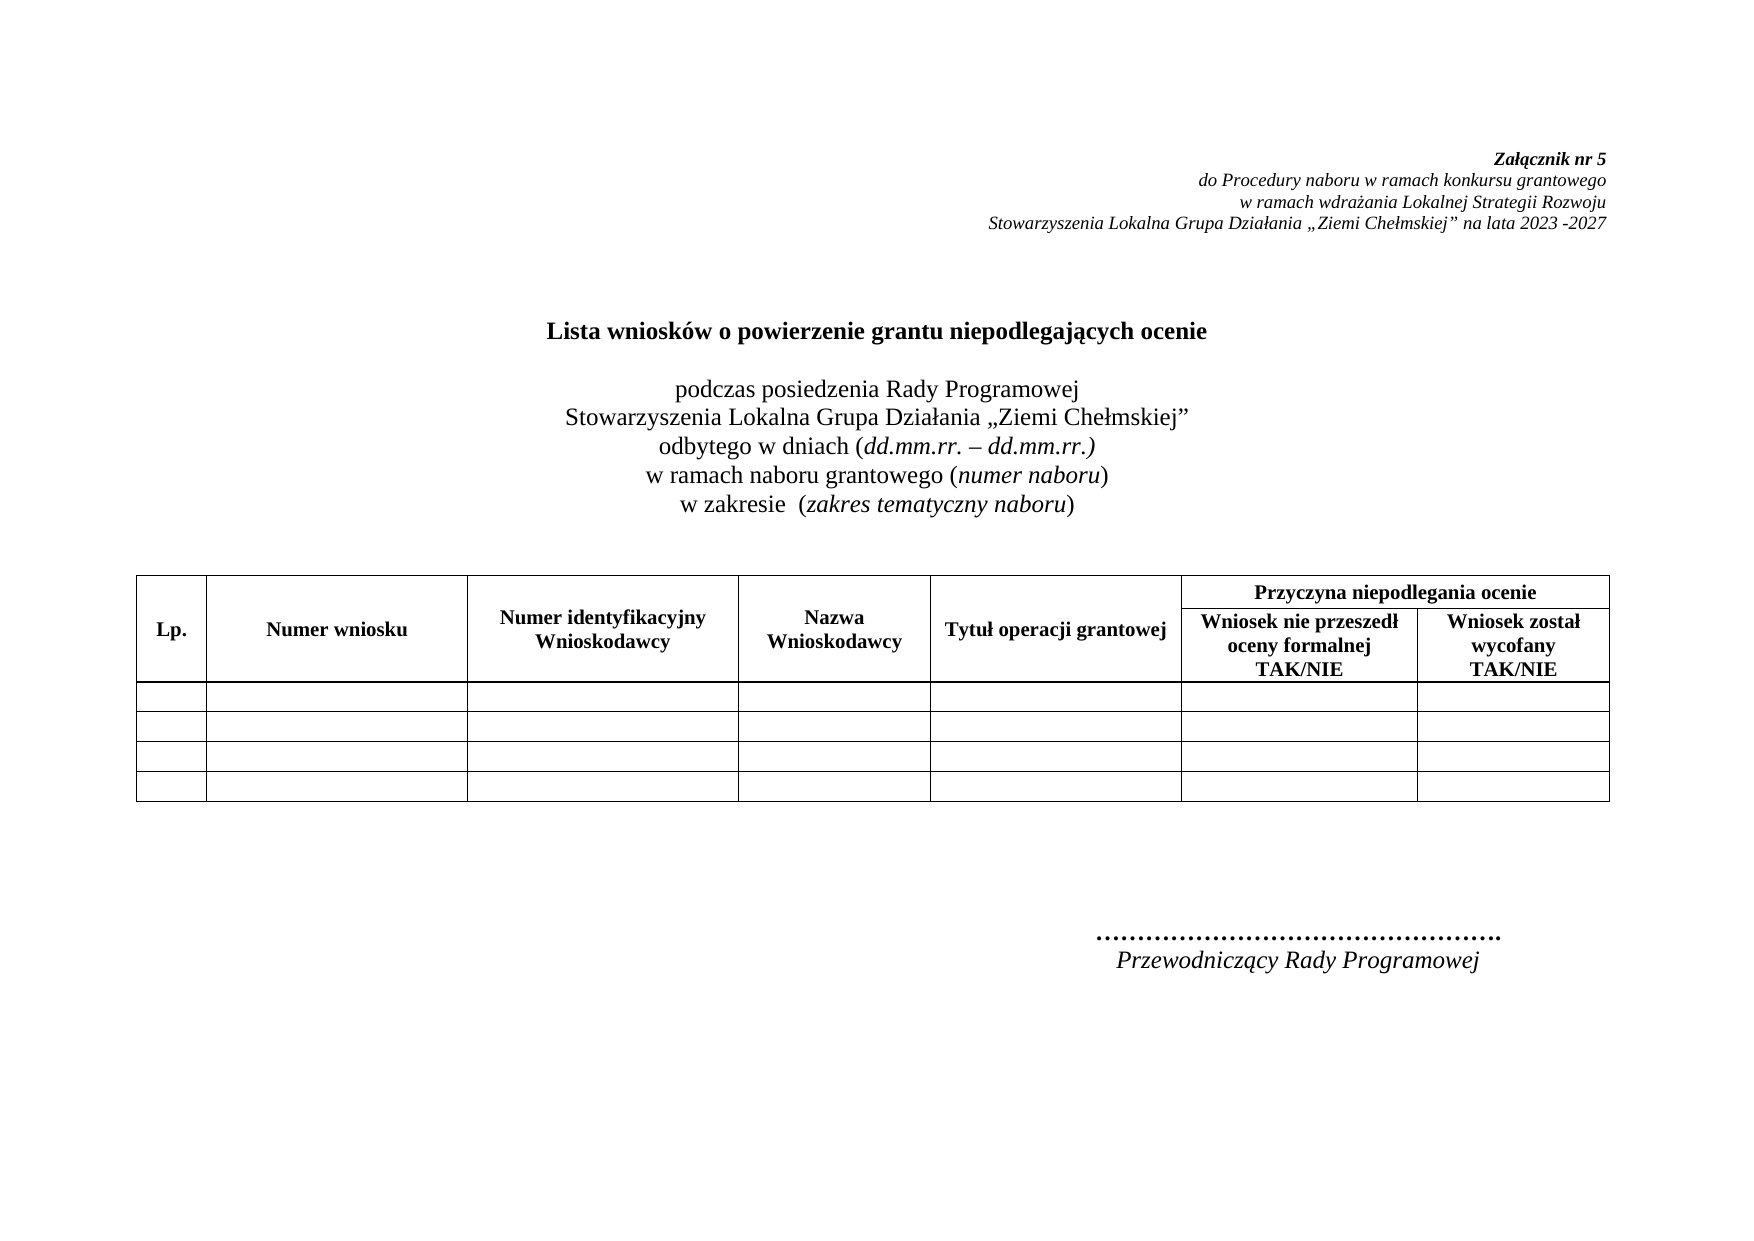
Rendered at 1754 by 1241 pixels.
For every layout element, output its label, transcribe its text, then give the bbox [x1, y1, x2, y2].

table_cell [931, 683, 1181, 711]
table_cell [1182, 712, 1417, 741]
text Załącznik nr 5 [148, 148, 1606, 169]
table_cell [1418, 772, 1609, 801]
table_cell [137, 712, 206, 741]
table_cell [739, 712, 930, 741]
text …………………………………………. [989, 917, 1606, 945]
table_cell [1182, 742, 1417, 771]
table_cell [1418, 742, 1609, 771]
table_cell Wniosek nie przeszedł oceny formalnej TAK/NIE [1182, 609, 1417, 681]
table_cell [207, 742, 467, 771]
table_cell [931, 742, 1181, 771]
table_cell [207, 712, 467, 741]
text do Procedury naboru w ramach konkursu grantowego [148, 169, 1606, 191]
text odbytego w dniach (dd.mm.rr. – dd.mm.rr.) [148, 431, 1606, 460]
table_header Numer wniosku [207, 576, 467, 681]
table_header Przyczyna niepodlegania ocenie [1182, 576, 1609, 608]
text w ramach wdrażania Lokalnej Strategii Rozwoju [148, 191, 1606, 212]
table_cell [931, 712, 1181, 741]
table_cell Wniosek został wycofany TAK/NIE [1418, 609, 1609, 681]
text w zakresie (zakres tematyczny naboru) [148, 489, 1606, 517]
text w ramach naboru grantowego (numer naboru) [148, 460, 1606, 489]
table_cell [739, 772, 930, 801]
table_cell [739, 683, 930, 711]
table_cell [468, 772, 738, 801]
text Stowarzyszenia Lokalna Grupa Działania „Ziemi Chełmskiej” [148, 402, 1606, 431]
table_cell [1182, 683, 1417, 711]
table_cell [468, 712, 738, 741]
table_cell [1418, 683, 1609, 711]
table_header Numer identyfikacyjny Wnioskodawcy [468, 576, 738, 681]
table_cell [1418, 712, 1609, 741]
table_cell [207, 772, 467, 801]
table_header Lp. [137, 576, 206, 681]
table_header Tytuł operacji grantowej [931, 576, 1181, 681]
text podczas posiedzenia Rady Programowej [148, 374, 1606, 402]
table_cell [137, 742, 206, 771]
table_cell [1182, 772, 1417, 801]
text Lista wniosków o powierzenie grantu niepodlegających ocenie [148, 316, 1606, 345]
table_cell [468, 683, 738, 711]
table_cell [137, 772, 206, 801]
table_cell [931, 772, 1181, 801]
table_header Nazwa Wnioskodawcy [739, 576, 930, 681]
text Stowarzyszenia Lokalna Grupa Działania „Ziemi Chełmskiej” na lata 2023 -2027 [148, 212, 1606, 234]
table_cell [468, 742, 738, 771]
table_cell [207, 683, 467, 711]
text Przewodniczący Rady Programowej [989, 945, 1606, 974]
table_cell [137, 683, 206, 711]
table_cell [739, 742, 930, 771]
